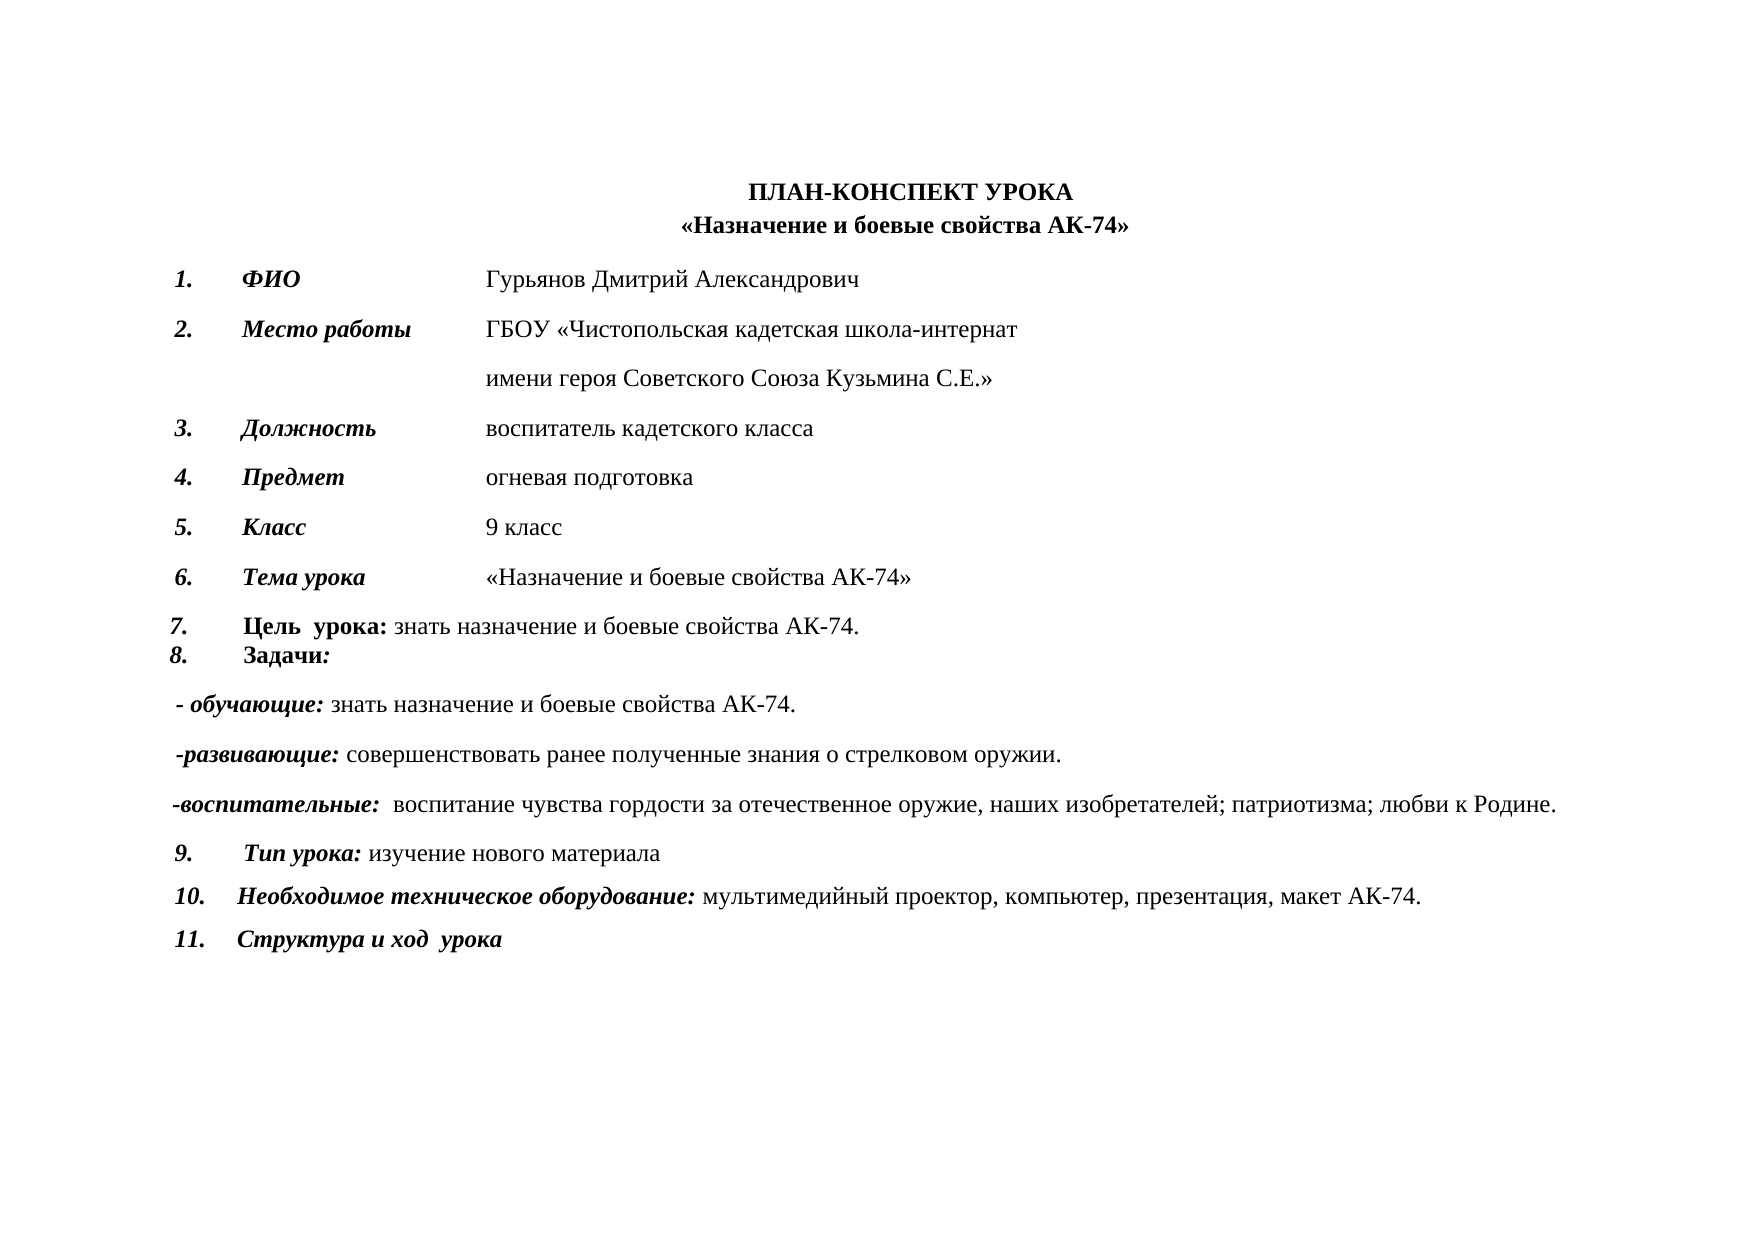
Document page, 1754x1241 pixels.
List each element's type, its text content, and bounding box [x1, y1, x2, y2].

table_cell «Назначение и боевые свойства АК-74» [474, 562, 1104, 611]
table_header ФИО [212, 264, 474, 314]
text ПЛАН-КОНСПЕКТ УРОКА «Назначение и боевые свойства АК-74» [118, 177, 1636, 239]
list Цель урока: знать назначение и боевые свойства АК-74. [169, 611, 1636, 640]
table_cell огневая подготовка [474, 463, 1104, 512]
table_cell Тема урока [212, 562, 474, 611]
list Необходимое техническое оборудование: мультимедийный проектор, компьютер, презентация, макет АК-74. [174, 881, 1636, 910]
table_cell Место работы [212, 314, 474, 413]
table_cell Должность [212, 413, 474, 462]
table_cell Класс [212, 512, 474, 562]
table_cell ГБОУ «Чистопольская кадетская школа-интернат имени героя Советского Союза Кузьмина С.Е.» [474, 314, 1104, 413]
text - обучающие: знать назначение и боевые свойства АК-74. [169, 689, 1636, 718]
text -воспитательные: воспитание чувства гордости за отечественное оружие, наших изобретателей; патриотизма; любви к Родине. [172, 789, 1636, 817]
list Задачи: [169, 640, 1636, 669]
table_cell 9 класс [474, 512, 1104, 562]
text -развивающие: совершенствовать ранее полученные знания о стрелковом оружии. [169, 739, 1636, 768]
table_cell [107, 562, 212, 611]
table_cell [107, 314, 212, 413]
table_cell [107, 413, 212, 462]
text 9. Тип урока: изучение нового материала [174, 838, 1636, 867]
table_cell Предмет [212, 463, 474, 512]
table_cell воспитатель кадетского класса [474, 413, 1104, 462]
table_header [107, 264, 212, 314]
table_cell [107, 512, 212, 562]
table_cell [107, 463, 212, 512]
list Структура и ход урока [174, 924, 1636, 953]
table_header Гурьянов Дмитрий Александрович [474, 264, 1104, 314]
